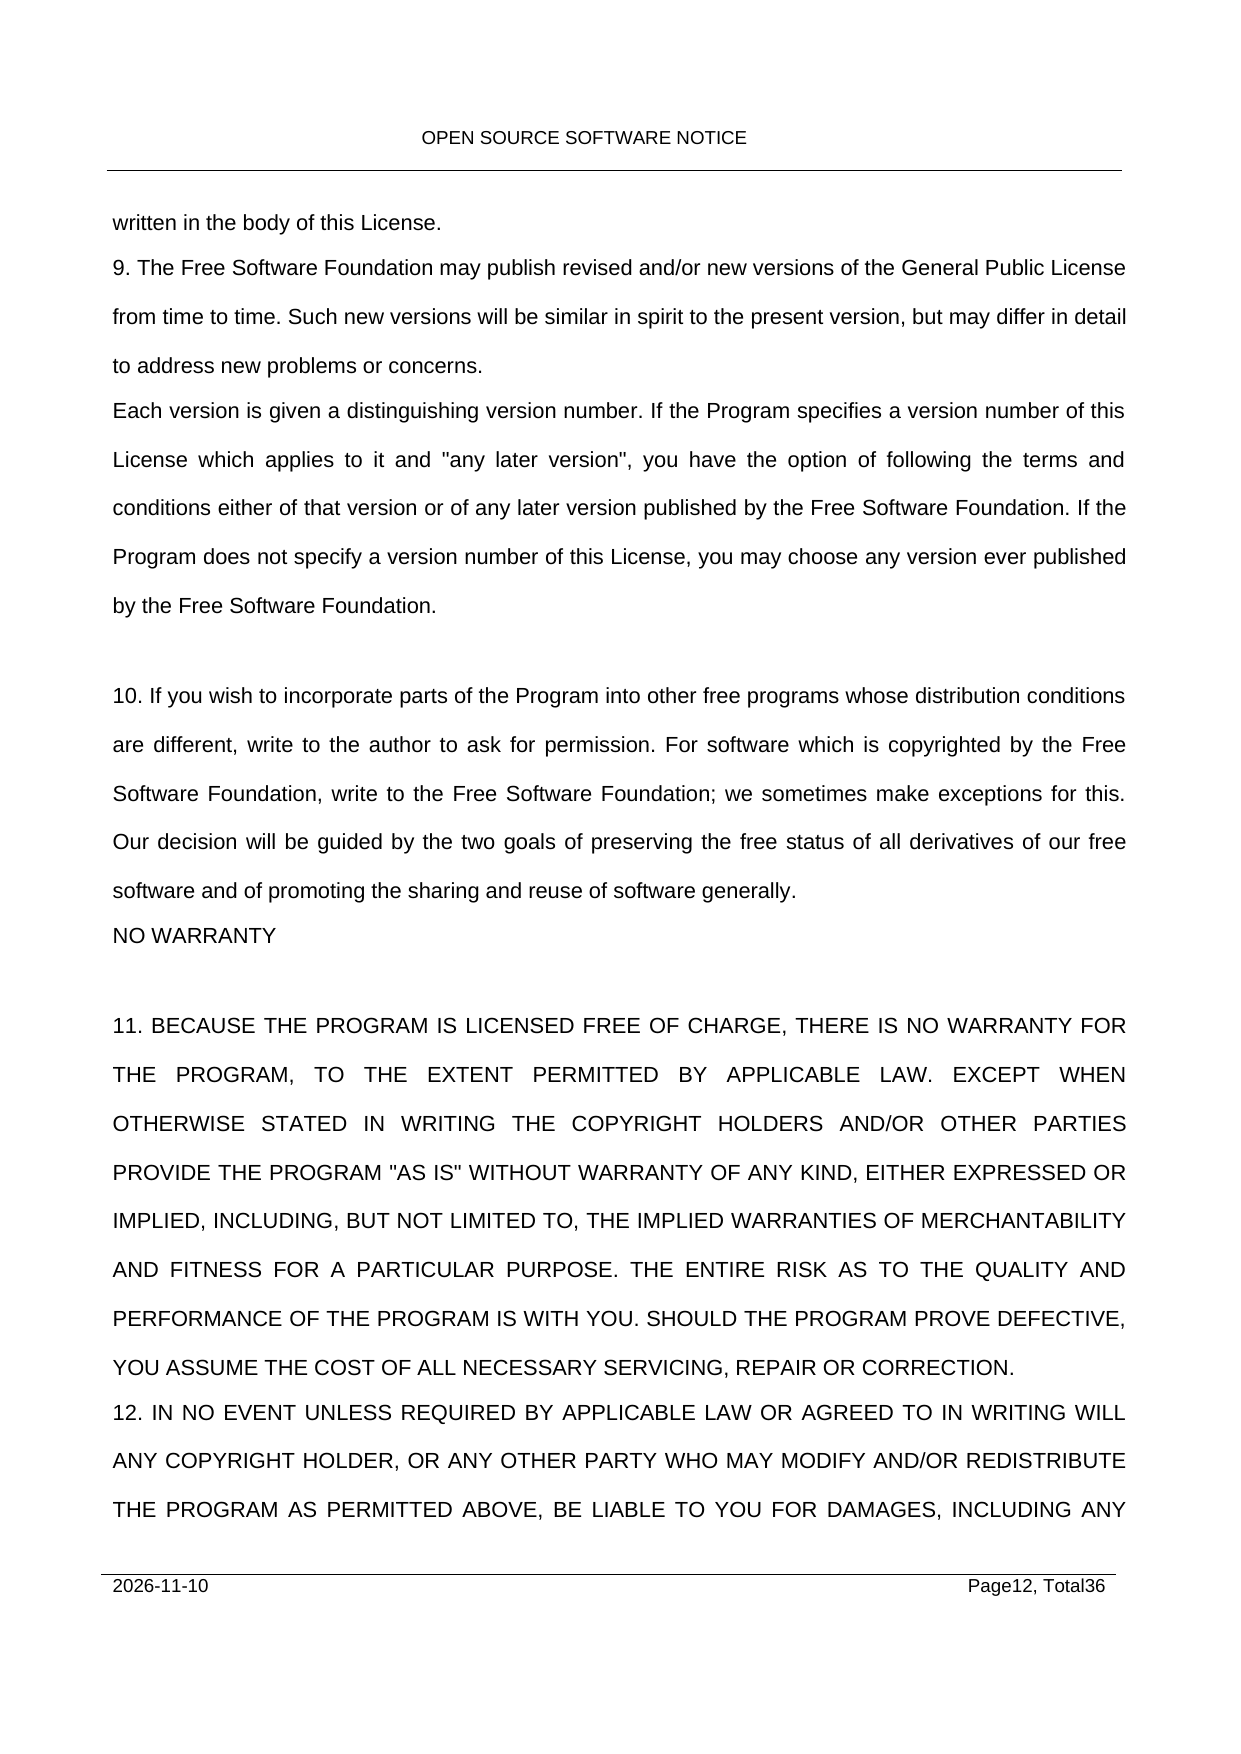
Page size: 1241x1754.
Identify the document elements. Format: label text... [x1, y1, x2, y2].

text 9. The Free Software Foundation may publish revised and/or new versions of the General Public License from time to time. Such new versions will be similar in spirit to the present version, but may differ in detail to address new problems or concerns. [112, 251, 1128, 381]
text NO WARRANTY [112, 919, 1128, 952]
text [112, 1396, 1128, 1526]
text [112, 206, 1128, 239]
text 11. BECAUSE THE PROGRAM IS LICENSED FREE OF CHARGE, THERE IS NO WARRANTY FOR THE PROGRAM, TO THE EXTENT PERMITTED BY APPLICABLE LAW. EXCEPT WHEN OTHERWISE STATED IN WRITING THE COPYRIGHT HOLDERS AND/OR OTHER PARTIES PROVIDE THE PROGRAM "AS IS" WITHOUT WARRANTY OF ANY KIND, EITHER EXPRESSED OR IMPLIED, INCLUDING, BUT NOT LIMITED TO, THE IMPLIED WARRANTIES OF MERCHANTABILITY AND FITNESS FOR A PARTICULAR PURPOSE. THE ENTIRE RISK AS TO THE QUALITY AND PERFORMANCE OF THE PROGRAM IS WITH YOU. SHOULD THE PROGRAM PROVE DEFECTIVE, YOU ASSUME THE COST OF ALL NECESSARY SERVICING, REPAIR OR CORRECTION. [112, 1009, 1128, 1383]
text Each version is given a distinguishing version number. If the Program specifies a version number of this License which applies to it and "any later version", you have the option of following the terms and conditions either of that version or of any later version published by the Free Software Foundation. If the Program does not specify a version number of this License, you may choose any version ever published by the Free Software Foundation. [112, 394, 1128, 622]
text 10. If you wish to incorporate parts of the Program into other free programs whose distribution conditions are different, write to the author to ask for permission. For software which is copyrighted by the Free Software Foundation, write to the Free Software Foundation; we sometimes make exceptions for this. Our decision will be guided by the two goals of preserving the free status of all derivatives of our free software and of promoting the sharing and reuse of software generally. [112, 679, 1128, 907]
